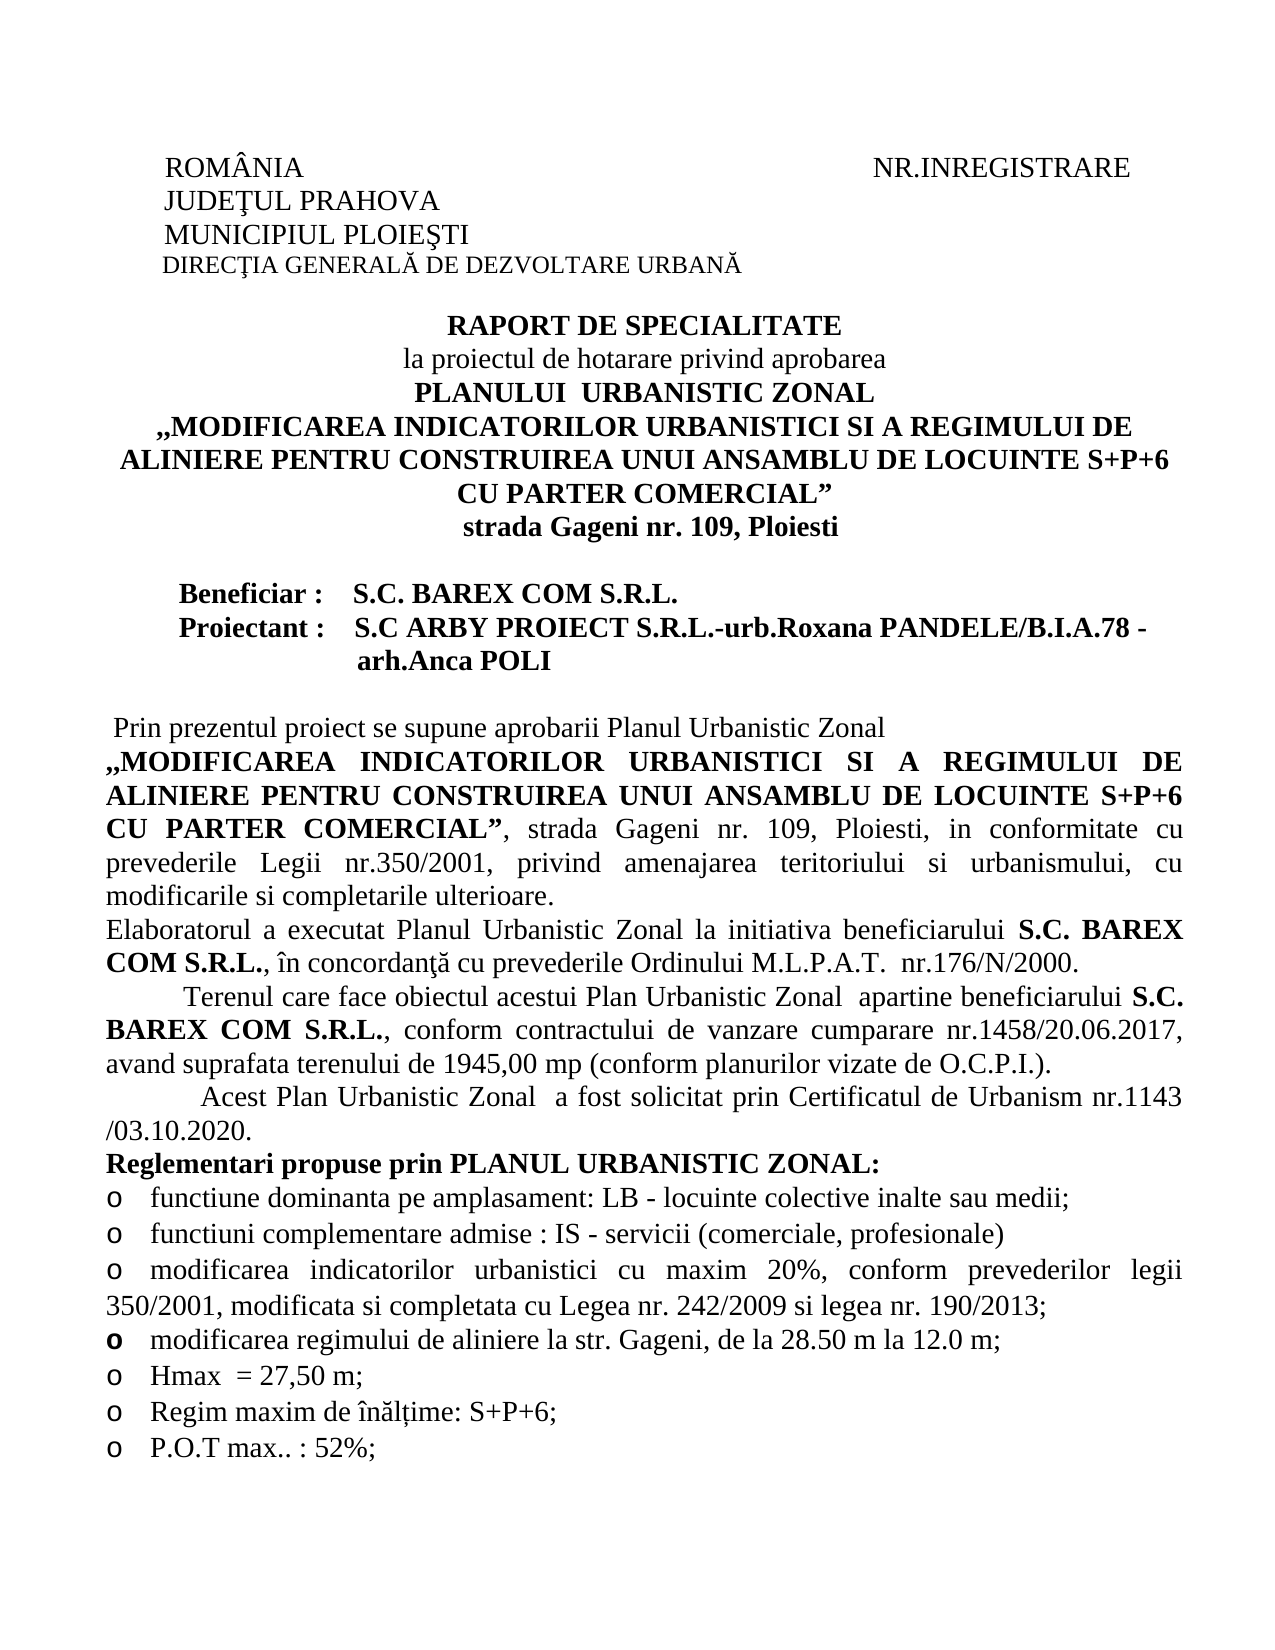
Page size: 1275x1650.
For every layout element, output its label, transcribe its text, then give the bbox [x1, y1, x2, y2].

text ROMÂNIA NR.INREGISTRARE [150, 150, 1184, 183]
list functiune dominanta pe amplasament: LB - locuinte colective inalte sau medii; [106, 1180, 1184, 1216]
subtitle RAPORT DE SPECIALITATE [106, 308, 1184, 342]
text Prin prezentul proiect se supune aprobarii Planul Urbanistic Zonal [106, 711, 1184, 744]
text strada Gageni nr. 109, Ploiesti [106, 509, 1184, 543]
list P.O.T max.. : 52%; [106, 1430, 1184, 1466]
text IRECŢIA GENERALĂ E EZVOLTARE URBANĂ [106, 251, 1184, 279]
list modificarea indicatorilor urbanistici cu maxim 20%, conform prevederilor legii 350/2001, modificata si completata cu Legea nr. 242/2009 si legea nr. 190/2013; [106, 1252, 1184, 1322]
text Terenul care face obiectul acestui Plan Urbanistic Zonal apartine beneficiarului S.C. BAREX COM S.R.L., conform contractului de vanzare cumparare nr.1458/20.06.2017, avand suprafata terenului de 1945,00 mp (conform planurilor vizate de O.C.P.I.). [106, 979, 1184, 1079]
text Acest Plan Urbanistic Zonal a fost solicitat prin Certificatul de Urbanism nr.1143 /03.10.2020. [106, 1079, 1184, 1147]
text JUDEŢUL PRAHOVA [106, 183, 1184, 217]
text Reglementari propuse prin PLANUL URBANISTIC ZONAL: [106, 1147, 1184, 1180]
text la proiectul de hotarare privind aprobarea [106, 342, 1184, 375]
subtitle Elaboratorul a executat Planul Urbanistic Zonal la initiativa beneficiarului S.C. BAREX COM S.R.L., în concordanţă cu prevederile Ordinului M.L.P.A.T. nr.176/N/2000. [106, 912, 1184, 979]
text Proiectant : S.C ARBY PROIECT S.R.L.-urb.Roxana PANDELE/B.I.A.78 - arh.Anca POLI [106, 610, 1184, 677]
list Hmax = 27,50 m; [106, 1358, 1184, 1394]
text ,,MODIFICAREA INDICATORILOR URBANISTICI SI A REGIMULUI DE ALINIERE PENTRU CONSTRUIREA UNUI ANSAMBLU DE LOCUINTE S+P+6 CU PARTER COMERCIAL”, strada Gageni nr. 109, Ploiesti, in conformitate cu prevederile Legii nr.350/2001, privind amenajarea teritoriului si urbanismului, cu modificarile si completarile ulterioare. [106, 744, 1184, 912]
text PLANULUI URBANISTIC ZONAL [106, 375, 1184, 409]
subtitle Beneficiar : S.C. BAREX COM S.R.L. [106, 576, 1184, 610]
text ,,MODIFICAREA INDICATORILOR URBANISTICI SI A REGIMULUI DE ALINIERE PENTRU CONSTRUIREA UNUI ANSAMBLU DE LOCUINTE S+P+6 CU PARTER COMERCIAL” [106, 409, 1184, 509]
list Regim maxim de înălțime: S+P+6; [106, 1394, 1184, 1430]
text MUNICIPIUL PLOIEŞTI [106, 217, 1184, 251]
list modificarea regimului de aliniere la str. Gageni, de la 28.50 m la 12.0 m; [106, 1322, 1184, 1358]
list functiuni complementare admise : IS - servicii (comerciale, profesionale) [106, 1216, 1184, 1252]
